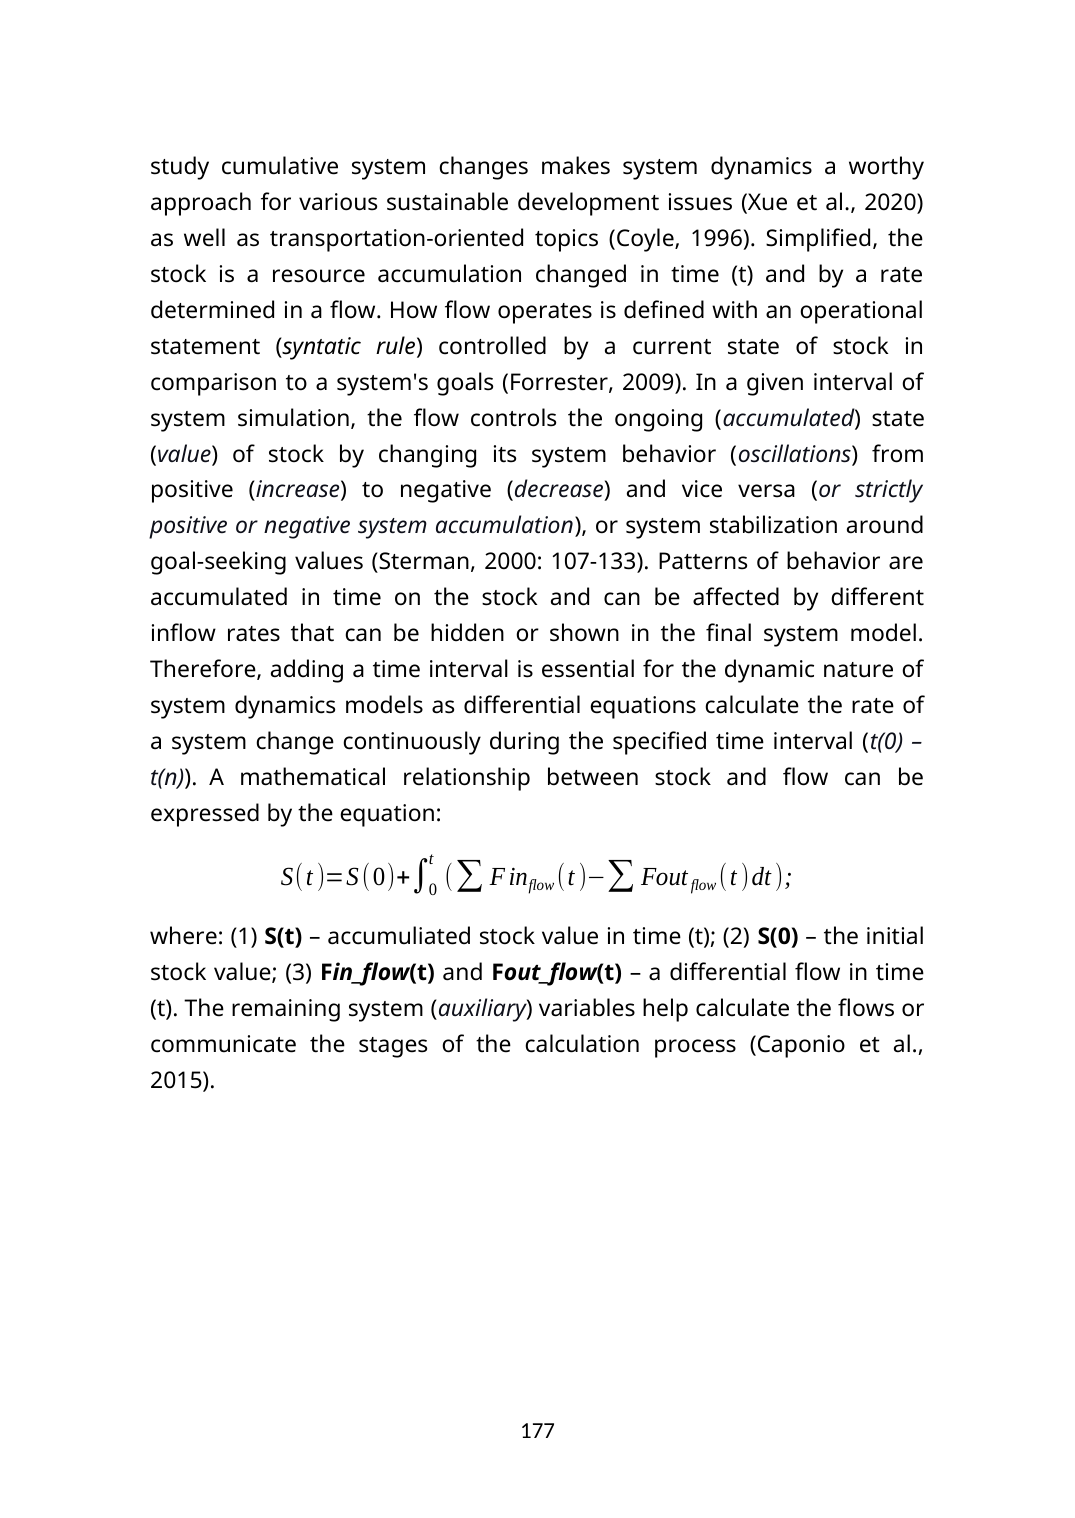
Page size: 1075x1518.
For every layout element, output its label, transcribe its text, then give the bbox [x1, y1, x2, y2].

text where: (1) S(t) – accumuliated stock value in time (t); (2) S(0) – the initial stock value; (3) Fin_flow(t) and Fout_flow(t) – a differential flow in time (t). The remaining system (auxiliary) variables help calculate the flows or communicate the stages of the calculation process (Caponio et al., 2015). [150, 920, 925, 1095]
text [150, 150, 925, 828]
